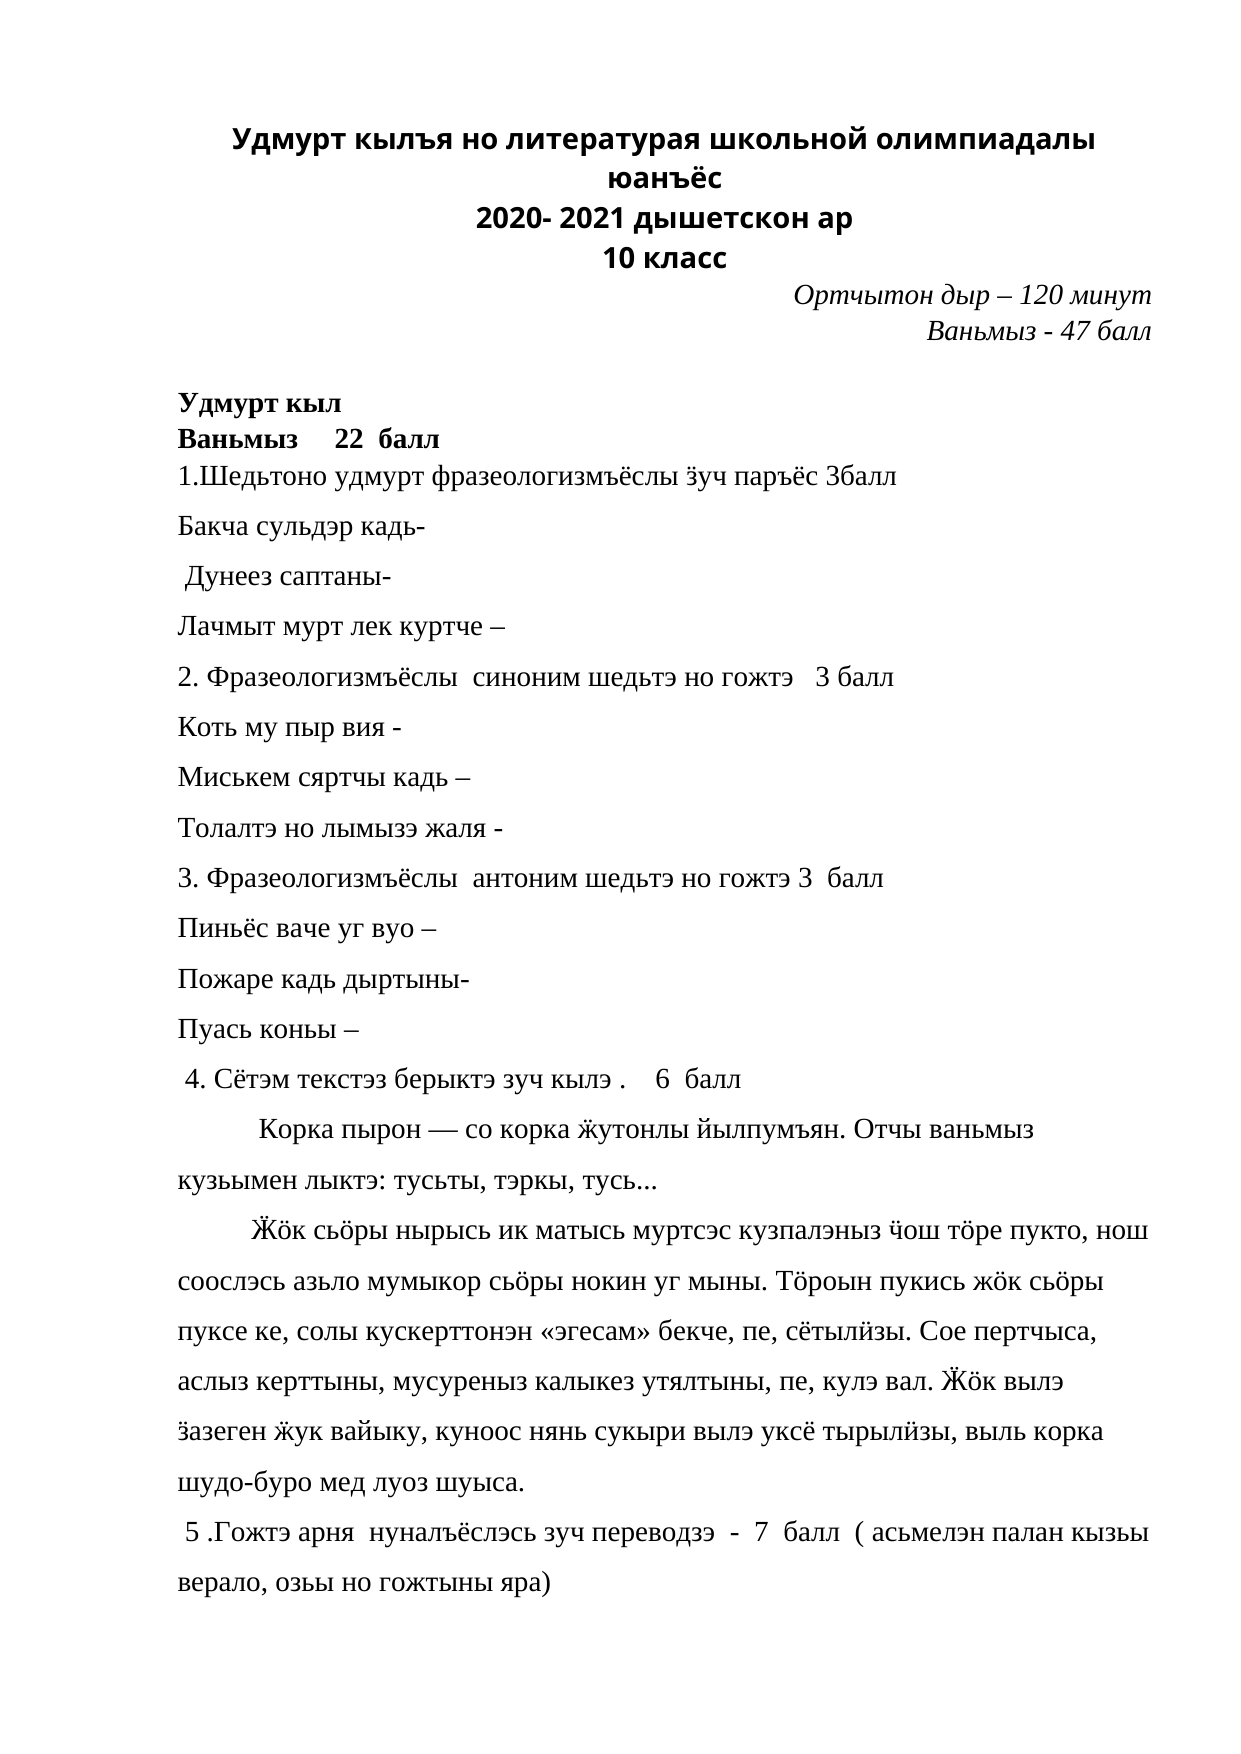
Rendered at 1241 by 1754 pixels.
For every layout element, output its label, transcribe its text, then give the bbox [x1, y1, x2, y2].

text 1.Шедьтоно удмурт фразеологизмъёслы ӟуч паръёс 3балл [177, 458, 1152, 491]
text Бакча сульдэр кадь- [177, 508, 1152, 541]
text 10 класс [177, 237, 1152, 277]
text Ӝӧк сьӧры нырысь ик матысь муртсэс кузпалэныз ӵош тӧре пукто, нош соослэсь азьло мумыкор сьӧры нокин уг мыны. Тӧроын пукись жӧк сьӧры пуксе ке, солы кускерттонэн «эгесам» бекче, пе, сётылӥзы. Сое пертчыса, аслыз керттыны, мусуреныз калыкез утялтыны, пе, кулэ вал. Ӝӧк вылэ ӟазеген ӝук вайыку, куноос нянь сукыри вылэ уксё тырылӥзы, выль корка шудо-буро мед луоз шуыса. [177, 1212, 1152, 1497]
text Лачмыт мурт лек куртче – [177, 608, 1152, 642]
text Пуась коньы – [177, 1011, 1152, 1044]
text Коть му пыр вия - [177, 709, 1152, 743]
text Миськем сяртчы кадь – [177, 759, 1152, 793]
text Толалтэ но лымызэ жаля - [177, 810, 1152, 843]
text Пиньёс ваче уг вуо – [177, 910, 1152, 944]
text Удмурт кылъя но литературая школьной олимпиадалы юанъёс [177, 118, 1152, 197]
text Ваньмыз 22 балл [177, 421, 1152, 455]
text Дунеез саптаны- [177, 558, 1152, 592]
text Корка пырон — со корка ӝутонлы йылпумъян. Отчы ваньмыз кузьымен лыктэ: тусьты, тэркы, тусь... [177, 1112, 1152, 1196]
text 4. Сётэм текстэз берыктэ зуч кылэ . 6 балл [177, 1061, 1152, 1095]
text Ваньмыз - 47 балл [177, 313, 1152, 347]
text 5 .Гожтэ арня нуналъёслэсь зуч переводзэ - 7 балл ( асьмелэн палан кызьы верало, озьы но гожтыны яра) [177, 1514, 1152, 1598]
text Пожаре кадь дыртыны- [177, 961, 1152, 994]
text 2020- 2021 дышетскон ар [177, 197, 1152, 237]
text 2. Фразеологизмъёслы синоним шедьтэ но гожтэ 3 балл [177, 659, 1152, 692]
text Ортчытон дыр – 120 минут [177, 277, 1152, 310]
text Удмурт кыл [177, 385, 1152, 419]
text 3. Фразеологизмъёслы антоним шедьтэ но гожтэ 3 балл [177, 860, 1152, 894]
